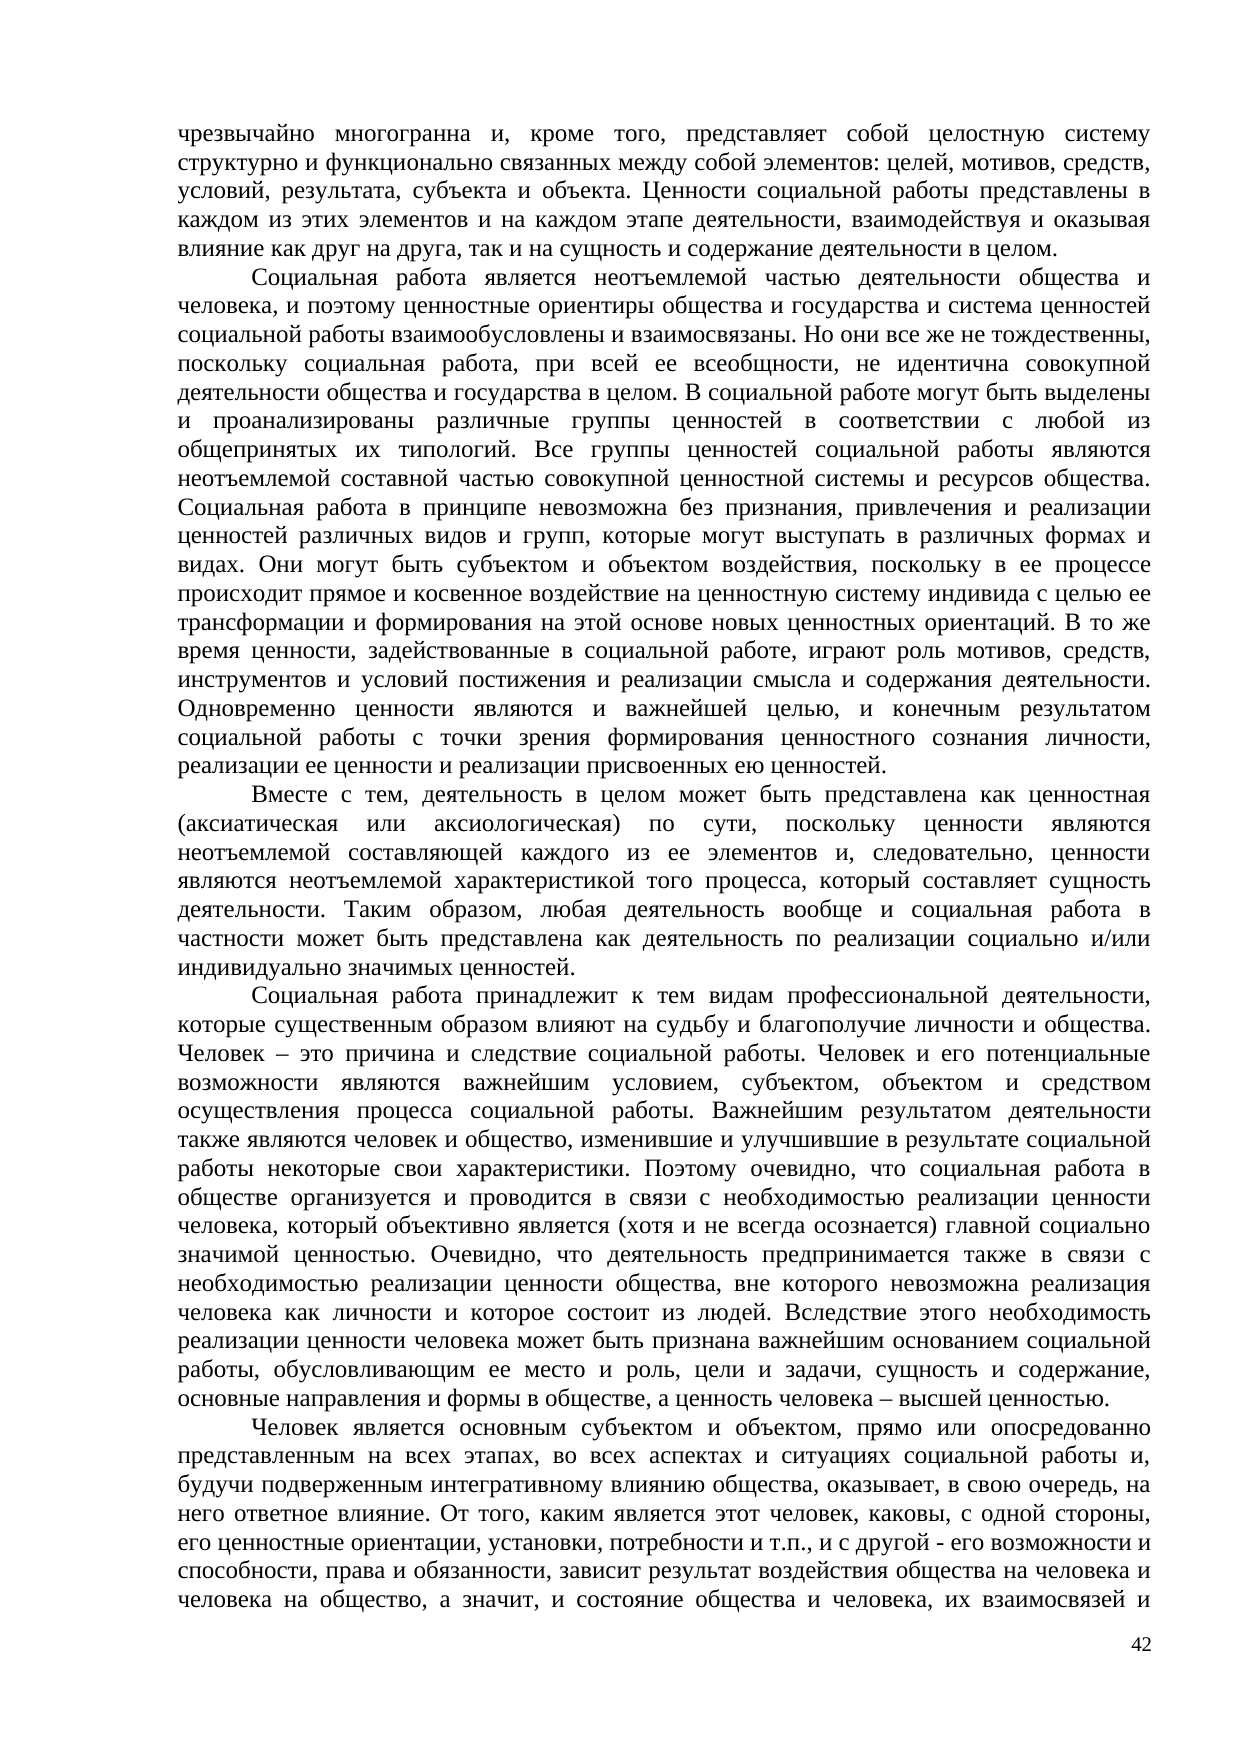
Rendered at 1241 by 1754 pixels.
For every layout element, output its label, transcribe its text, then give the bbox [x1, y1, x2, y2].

text Социальная работа принадлежит к тем видам профессиональной деятельности, которые существенным образом влияют на судьбу и благополучие личности и общества. Человек – это причина и следствие социальной работы. Человек и его потенциальные возможности являются важнейшим условием, субъектом, объектом и средством осуществления процесса социальной работы. Важнейшим результатом деятельности также являются человек и общество, изменившие и улучшившие в результате социальной работы некоторые свои характеристики. Поэтому очевидно, что социальная работа в обществе организуется и проводится в связи с необходимостью реализации ценности человека, который объективно является (хотя и не всегда осознается) главной социально значимой ценностью. Очевидно, что деятельность предпринимается также в связи с необходимостью реализации ценности общества, вне которого невозможна реализация человека как личности и которое состоит из людей. Вследствие этого необходимость реализации ценности человека может быть признана важнейшим основанием социальной работы, обусловливающим ее место и роль, цели и задачи, сущность и содержание, основные направления и формы в обществе, а ценность человека – высшей ценностью. [177, 981, 1152, 1412]
text Социальная работа является неотъемлемой частью деятельности общества и человека, и поэтому ценностные ориентиры общества и государства и система ценностей социальной работы взаимообусловлены и взаимосвязаны. Но они все же не тождественны, поскольку социальная работа, при всей ее всеобщности, не идентична совокупной деятельности общества и государства в целом. В социальной работе могут быть выделены и проанализированы различные группы ценностей в соответствии с любой из общепринятых их типологий. Все группы ценностей социальной работы являются неотъемлемой составной частью совокупной ценностной системы и ресурсов общества. Социальная работа в принципе невозможна без признания, привлечения и реализации ценностей различных видов и групп, которые могут выступать в различных формах и видах. Они могут быть субъектом и объектом воздействия, поскольку в ее процессе происходит прямое и косвенное воздействие на ценностную систему индивида с целью ее трансформации и формирования на этой основе новых ценностных ориентаций. В то же время ценности, задействованные в социальной работе, играют роль мотивов, средств, инструментов и условий постижения и реализации смысла и содержания деятельности. Одновременно ценности являются и важнейшей целью, и конечным результатом социальной работы с точки зрения формирования ценностного сознания личности, реализации ее ценности и реализации присвоенных ею ценностей. [177, 262, 1152, 779]
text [177, 1412, 1152, 1613]
text Вместе с тем, деятельность в целом может быть представлена как ценностная (аксиатическая или аксиологическая) по сути, поскольку ценности являются неотъемлемой составляющей каждого из ее элементов и, следовательно, ценности являются неотъемлемой характеристикой того процесса, который составляет сущность деятельности. Таким образом, любая деятельность вообще и социальная работа в частности может быть представлена как деятельность по реализации социально и/или индивидуально значимых ценностей. [177, 779, 1152, 981]
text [177, 118, 1152, 262]
